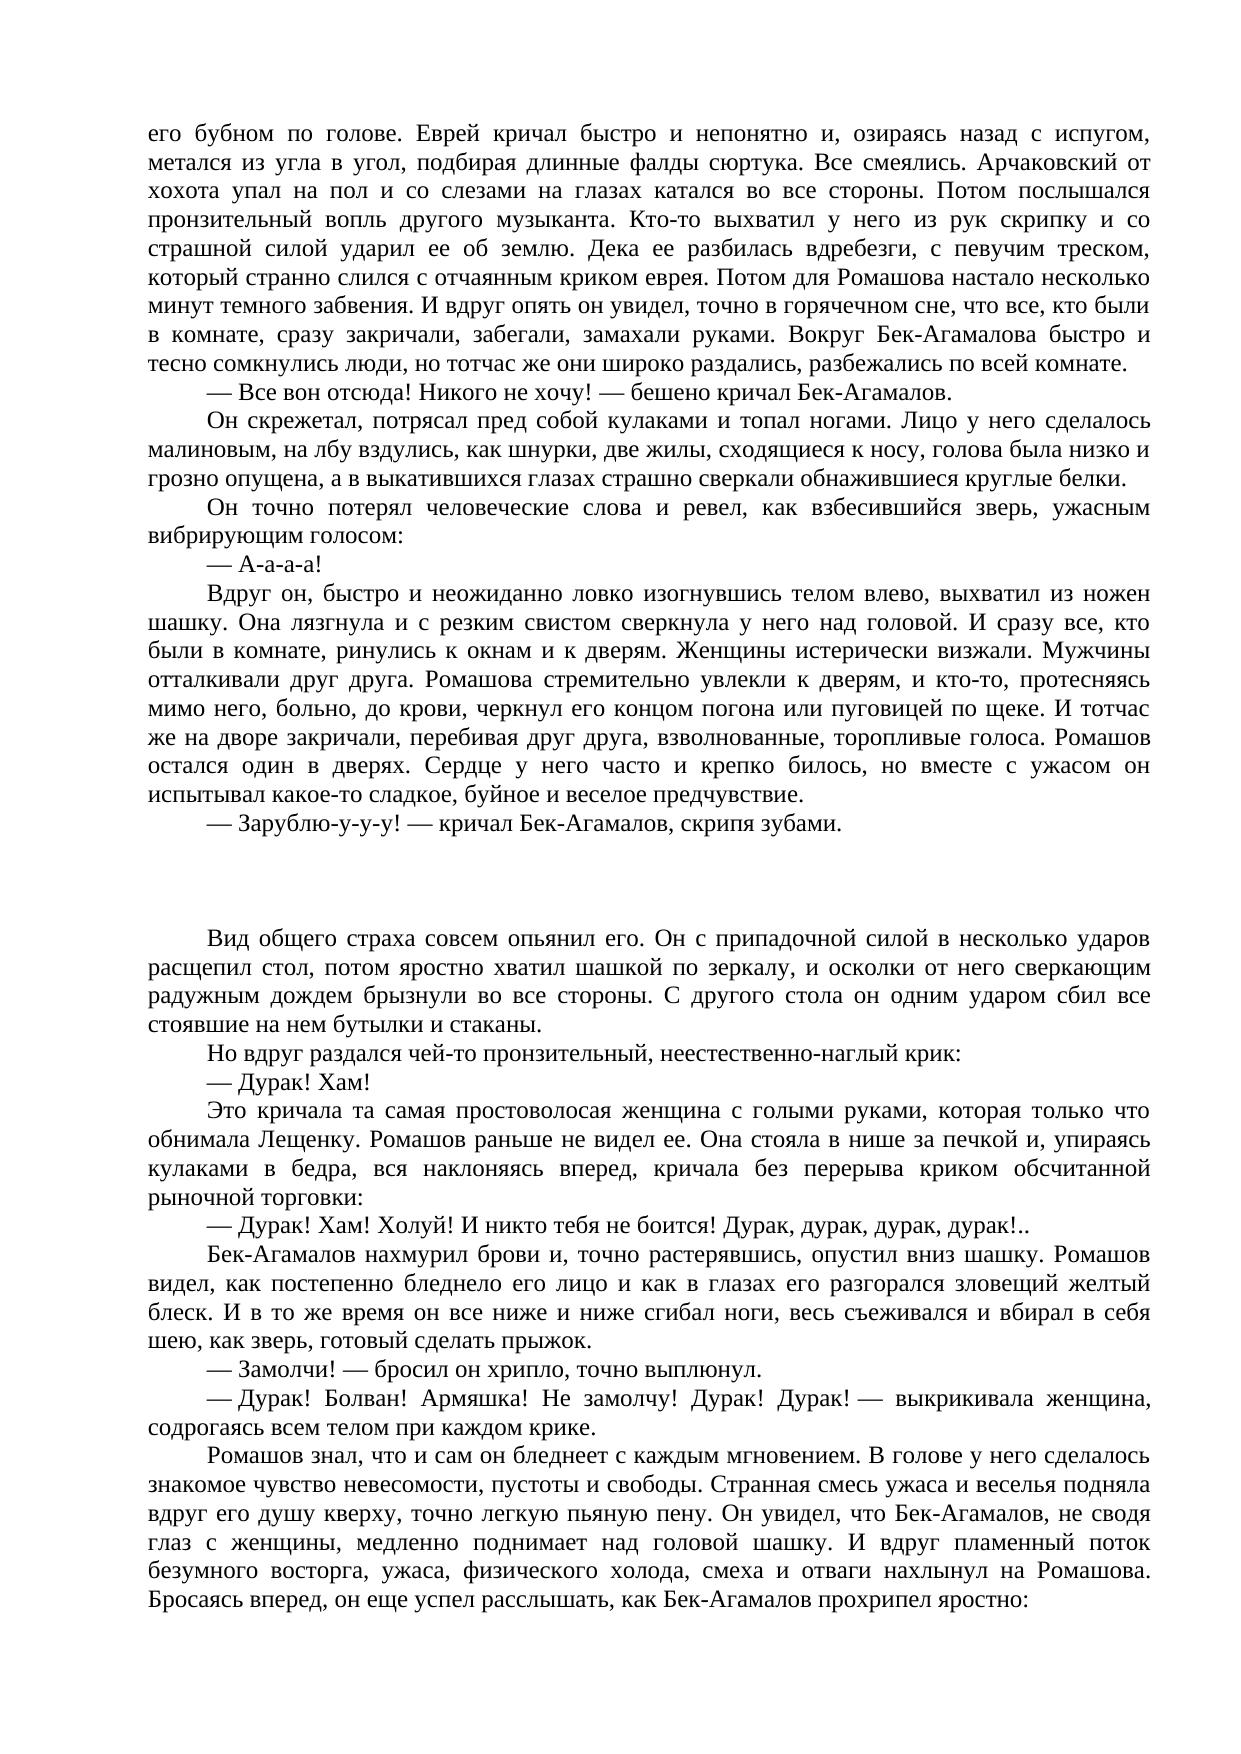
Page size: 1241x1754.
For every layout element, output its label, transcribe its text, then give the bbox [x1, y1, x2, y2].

text — Зарублю-у-у-у! — кричал Бек-Агамалов, скрипя зубами. [148, 808, 1152, 837]
text — А-а-а-а! [148, 549, 1152, 578]
text — Все вон отсюда! Никого не хочу! — бешено кричал Бек-Агамалов. [148, 377, 1152, 406]
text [148, 118, 1152, 377]
text — Дурак! Болван! Армяшка! Не замолчу! Дурак! Дурак! — выкрикивала женщина, содрогаясь всем телом при каждом крике. [148, 1383, 1152, 1441]
text — Дурак! Хам! [148, 1067, 1152, 1096]
text — Дурак! Хам! Холуй! И никто тебя не боится! Дурак, дурак, дурак, дурак!.. [148, 1211, 1152, 1239]
text Бек-Агамалов нахмурил брови и, точно растерявшись, опустил вниз шашку. Ромашов видел, как постепенно бледнело его лицо и как в глазах его разгорался зловещий желтый блеск. И в то же время он все ниже и ниже сгибал ноги, весь съеживался и вбирал в себя шею, как зверь, готовый сделать прыжок. [148, 1239, 1152, 1354]
text Но вдруг раздался чей-то пронзительный, неестественно-наглый крик: [148, 1038, 1152, 1067]
text Вдруг он, быстро и неожиданно ловко изогнувшись телом влево, выхватил из ножен шашку. Она лязгнула и с резким свистом сверкнула у него над головой. И сразу все, кто были в комнате, ринулись к окнам и к дверям. Женщины истерически визжали. Мужчины отталкивали друг друга. Ромашова стремительно увлекли к дверям, и кто-то, протесняясь мимо него, больно, до крови, черкнул его концом погона или пуговицей по щеке. И тотчас же на дворе закричали, перебивая друг друга, взволнованные, торопливые голоса. Ромашов остался один в дверях. Сердце у него часто и крепко билось, но вместе с ужасом он испытывал какое-то сладкое, буйное и веселое предчувствие. [148, 578, 1152, 808]
text Он скрежетал, потрясал пред собой кулаками и топал ногами. Лицо у него сделалось малиновым, на лбу вздулись, как шнурки, две жилы, сходящиеся к носу, голова была низко и грозно опущена, а в выкатившихся глазах страшно сверкали обнажившиеся круглые белки. [148, 406, 1152, 492]
text — Замолчи! — бросил он хрипло, точно выплюнул. [148, 1354, 1152, 1383]
text Ромашов знал, что и сам он бледнеет с каждым мгновением. В голове у него сделалось знакомое чувство невесомости, пустоты и свободы. Странная смесь ужаса и веселья подняла вдруг его душу кверху, точно легкую пьяную пену. Он увидел, что Бек-Агамалов, не сводя глаз с женщины, медленно поднимает над головой шашку. И вдруг пламенный поток безумного восторга, ужаса, физического холода, смеха и отваги нахлынул на Ромашова. Бросаясь вперед, он еще успел расслышать, как Бек-Агамалов прохрипел яростно: [148, 1441, 1152, 1613]
text Это кричала та самая простоволосая женщина с голыми руками, которая только что обнимала Лещенку. Ромашов раньше не видел ее. Она стояла в нише за печкой и, упираясь кулаками в бедра, вся наклоняясь вперед, кричала без перерыва криком обсчитанной рыночной торговки: [148, 1096, 1152, 1211]
text Он точно потерял человеческие слова и ревел, как взбесившийся зверь, ужасным вибрирующим голосом: [148, 492, 1152, 549]
text Вид общего страха совсем опьянил его. Он с припадочной силой в несколько ударов расщепил стол, потом яростно хватил шашкой по зеркалу, и осколки от него сверкающим радужным дождем брызнули во все стороны. С другого стола он одним ударом сбил все стоявшие на нем бутылки и стаканы. [148, 923, 1152, 1038]
